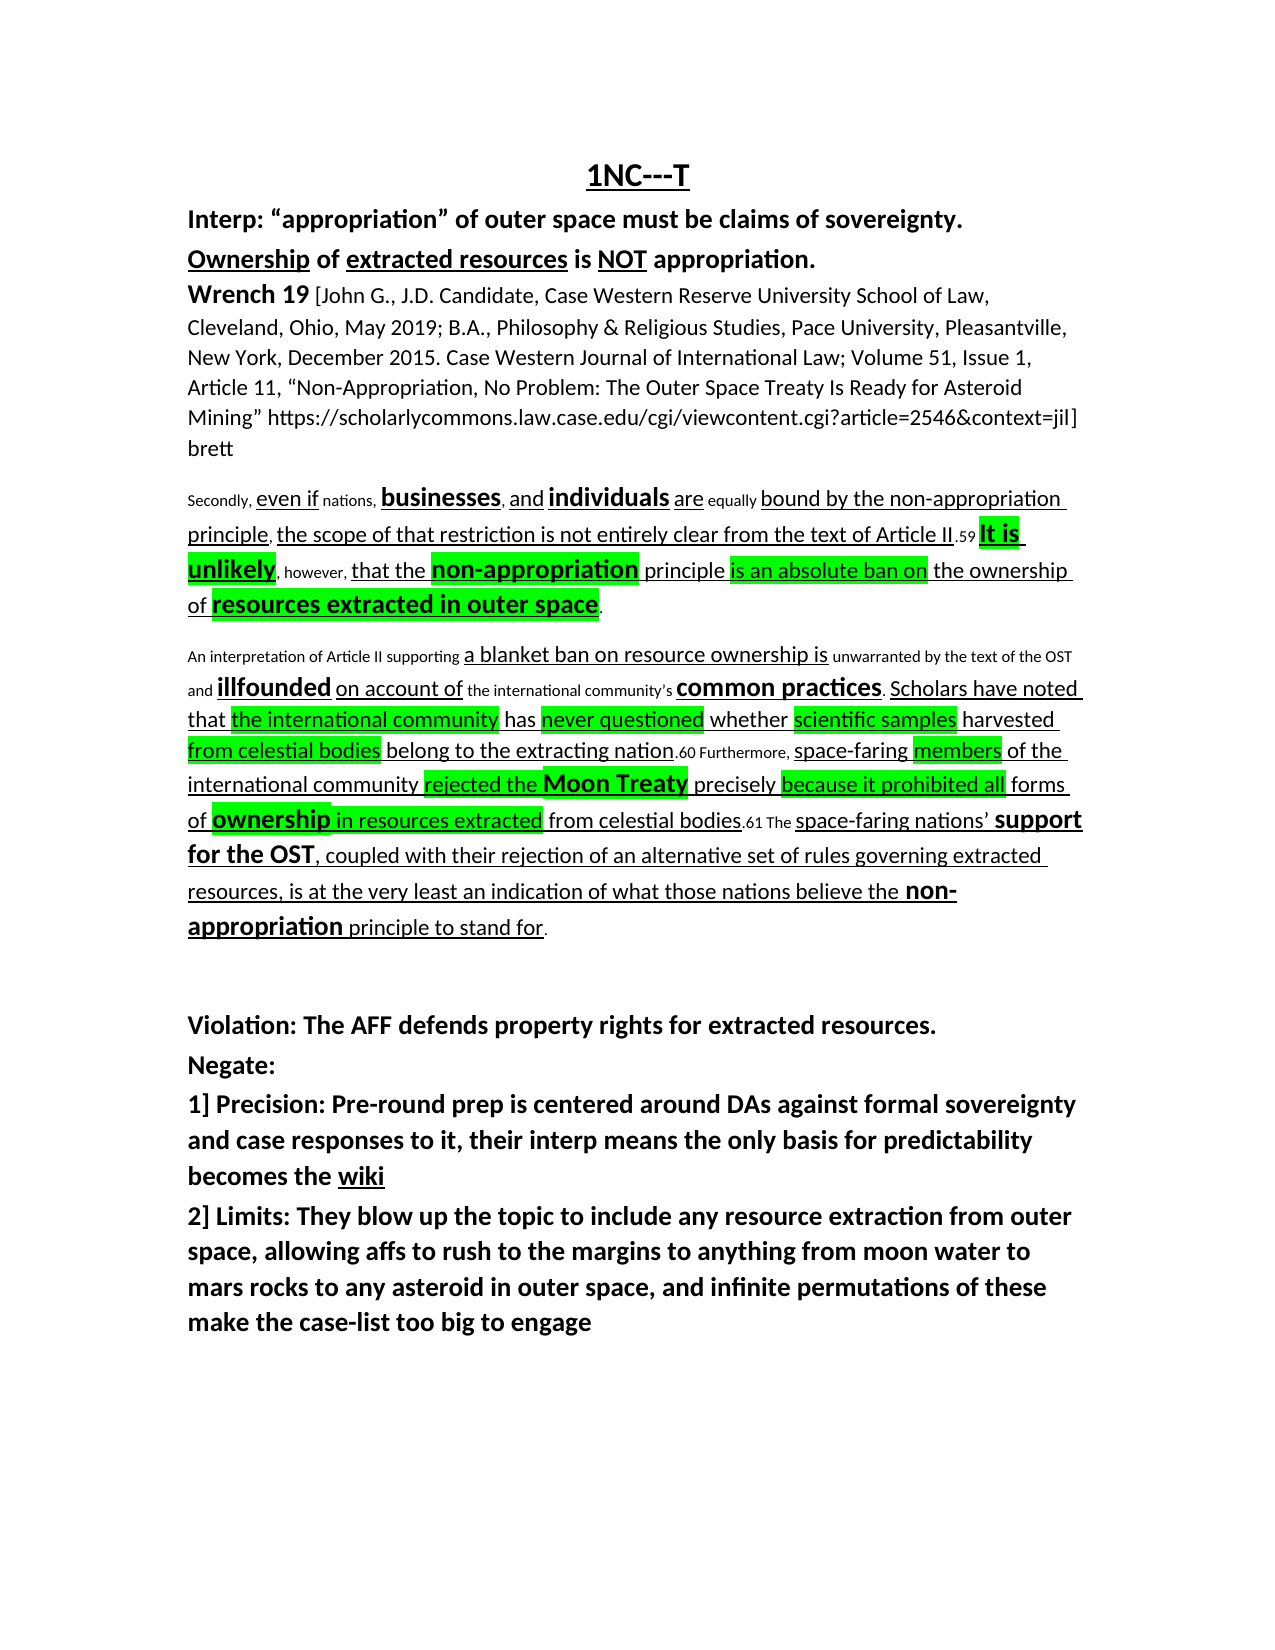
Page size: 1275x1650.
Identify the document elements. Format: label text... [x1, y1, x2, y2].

text Secondly, even if nations, businesses, and individuals are equally bound by the non-appropriation principle, the scope of that restriction is not entirely clear from the text of Article II.59 It is unlikely, however, that the non-appropriation principle is an absolute ban on the ownership of resources extracted in outer space. [187, 481, 1087, 621]
subtitle 2] Limits: They blow up the topic to include any resource extraction from outer space, allowing affs to rush to the margins to anything from moon water to mars rocks to any asteroid in outer space, and infinite permutations of these make the case-list too big to engage [187, 1199, 1087, 1339]
subtitle 1NC---T [187, 154, 1087, 195]
subtitle Violation: The AFF defends property rights for extracted resources. [187, 1008, 1087, 1041]
subtitle 1] Precision: Pre-round prep is centered around DAs against formal sovereignty and case responses to it, their interp means the only basis for predictability becomes the wiki [187, 1088, 1087, 1192]
subtitle Interp: “appropriation” of outer space must be claims of sovereignty. [187, 202, 1087, 235]
subtitle Ownership of extracted resources is NOT appropriation. [187, 242, 1087, 275]
subtitle Negate: [187, 1048, 1087, 1081]
text Wrench 19 [John G., J.D. Candidate, Case Western Reserve University School of Law, Cleveland, Ohio, May 2019; B.A., Philosophy & Religious Studies, Pace University, Pleasantville, New York, December 2015. Case Western Journal of International Law; Volume 51, Issue 1, Article 11, “Non-Appropriation, No Problem: The Outer Space Treaty Is Ready for Asteroid Mining” https://scholarlycommons.law.case.edu/cgi/viewcontent.cgi?article=2546&context=jil] brett [187, 278, 1087, 462]
text An interpretation of Article II supporting a blanket ban on resource ownership is unwarranted by the text of the OST and illfounded on account of the international community’s common practices. Scholars have noted that the international community has never questioned whether scientific samples harvested from celestial bodies belong to the extracting nation.60 Furthermore, space-faring members of the international community rejected the Moon Treaty precisely because it prohibited all forms of ownership in resources extracted from celestial bodies.61 The space-faring nations’ support for the OST, coupled with their rejection of an alternative set of rules governing extracted resources, is at the very least an indication of what those nations believe the non-appropriation principle to stand for. [187, 640, 1087, 942]
